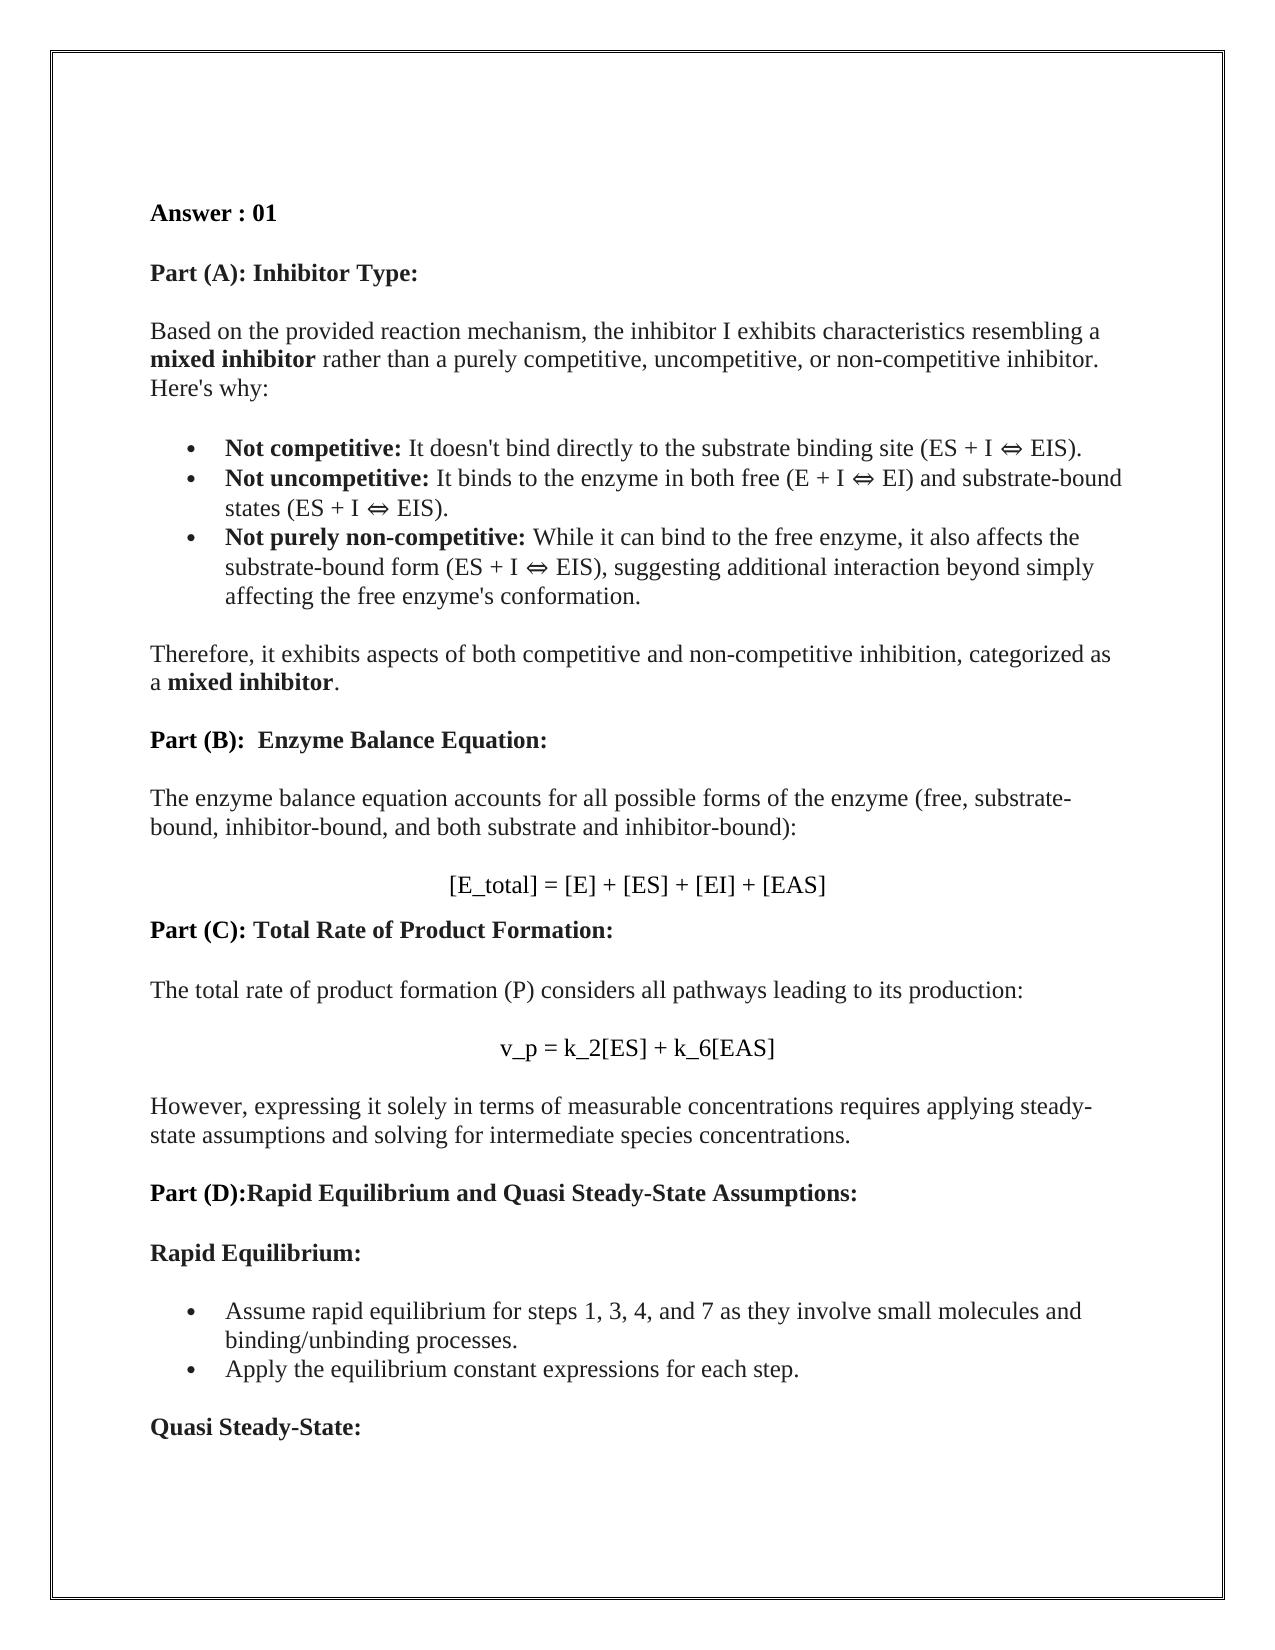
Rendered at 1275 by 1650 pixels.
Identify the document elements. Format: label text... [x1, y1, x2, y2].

text Rapid Equilibrium: [150, 1238, 1125, 1267]
text v_p = k_2[ES] + k_6[EAS] [150, 1033, 1125, 1062]
text Based on the provided reaction mechanism, the inhibitor I exhibits characteristics resembling a mixed inhibitor rather than a purely competitive, uncompetitive, or non-competitive inhibitor. Here's why: [150, 316, 1125, 402]
text Answer : 01 [150, 198, 1125, 226]
text Therefore, it exhibits aspects of both competitive and non-competitive inhibition, categorized as a mixed inhibitor. [150, 639, 1125, 696]
text Part (D):Rapid Equilibrium and Quasi Steady-State Assumptions: [150, 1178, 1125, 1207]
text The enzyme balance equation accounts for all possible forms of the enzyme (free, substrate-bound, inhibitor-bound, and both substrate and inhibitor-bound): [150, 783, 1125, 841]
list Not uncompetitive: It binds to the enzyme in both free (E + I ⇔ EI) and substrate-bound states (ES + I ⇔ EIS). [187, 461, 1125, 522]
list Apply the equilibrium constant expressions for each step. [187, 1354, 1125, 1382]
text Part (A): Inhibitor Type: [150, 258, 1125, 287]
list Not purely non-competitive: While it can bind to the free enzyme, it also affects the substrate-bound form (ES + I ⇔ EIS), suggesting additional interaction beyond simply affecting the free enzyme's conformation. [187, 522, 1125, 609]
text Part (C): Total Rate of Product Formation: [150, 915, 1125, 944]
text Quasi Steady-State: [150, 1412, 1125, 1440]
text [E_total] = [E] + [ES] + [EI] + [EAS] [150, 870, 1125, 899]
list Not competitive: It doesn't bind directly to the substrate binding site (ES + I ⇔ EIS). [187, 431, 1125, 461]
text Part (B): Enzyme Balance Equation: [150, 725, 1125, 754]
text The total rate of product formation (P) considers all pathways leading to its production: [150, 976, 1125, 1004]
text However, expressing it solely in terms of measurable concentrations requires applying steady-state assumptions and solving for intermediate species concentrations. [150, 1091, 1125, 1149]
list Assume rapid equilibrium for steps 1, 3, 4, and 7 as they involve small molecules and binding/unbinding processes. [187, 1296, 1125, 1354]
